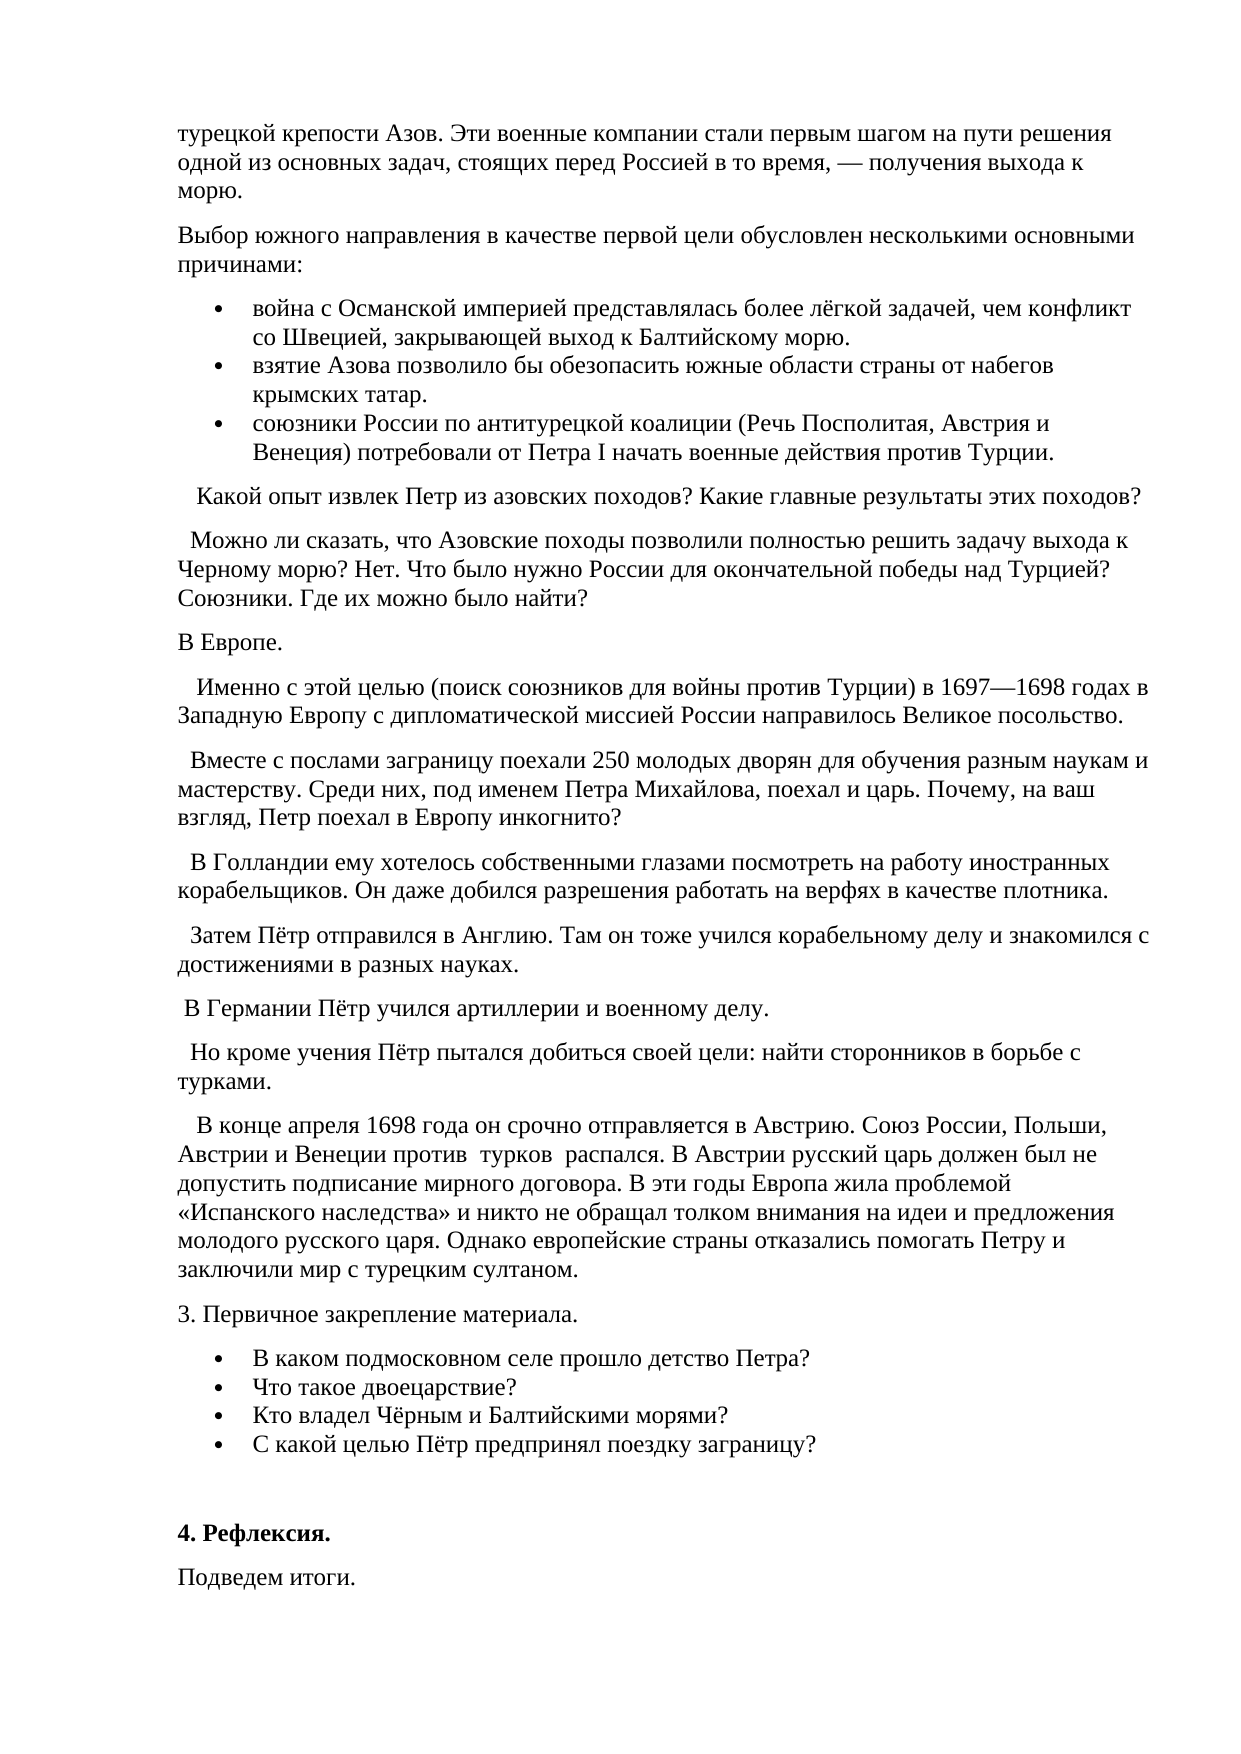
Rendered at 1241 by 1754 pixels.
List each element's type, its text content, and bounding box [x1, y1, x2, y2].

list война с Османской империей представлялась более лёгкой задачей, чем конфликт со Швецией, закрывающей выход к Балтийскому морю. [215, 293, 1152, 351]
text 3. Первичное закрепление материала. [177, 1299, 1152, 1327]
list Кто владел Чёрным и Балтийскими морями? [215, 1401, 1152, 1429]
list С какой целью Пётр предпринял поездку заграницу? [215, 1429, 1152, 1458]
text В Германии Пётр учился артиллерии и военному делу. [177, 993, 1152, 1022]
text Какой опыт извлек Петр из азовских походов? Какие главные результаты этих походов? [177, 481, 1152, 510]
text Выбор южного направления в качестве первой цели обусловлен несколькими основными причинами: [177, 220, 1152, 277]
text Но кроме учения Пётр пытался добиться своей цели: найти сторонников в борьбе с турками. [177, 1037, 1152, 1095]
text 4. Рефлексия. [177, 1518, 1152, 1547]
text В конце апреля 1698 года он срочно отправляется в Австрию. Союз России, Польши, Австрии и Венеции против турков распался. В Австрии русский царь должен был не допустить подписание мирного договора. В эти годы Европа жила проблемой «Испанского наследства» и никто не обращал толком внимания на идеи и предложения молодого русского царя. Однако европейские страны отказались помогать Петру и заключили мир с турецким султаном. [177, 1111, 1152, 1283]
list В каком подмосковном селе прошло детство Петра? [215, 1343, 1152, 1372]
text В Голландии ему хотелось собственными глазами посмотреть на работу иностранных корабельщиков. Он даже добился разрешения работать на верфях в качестве плотника. [177, 847, 1152, 904]
list союзники России по антитурецкой коалиции (Речь Посполитая, Австрия и Венеция) потребовали от Петра I начать военные действия против Турции. [215, 408, 1152, 466]
text Можно ли сказать, что Азовские походы позволили полностью решить задачу выхода к Черному морю? Нет. Что было нужно России для окончательной победы над Турцией? Союзники. Где их можно было найти? [177, 526, 1152, 612]
text Затем Пётр отправился в Англию. Там он тоже учился корабельному делу и знакомился с достижениями в разных науках. [177, 920, 1152, 977]
text Вместе с послами заграницу поехали 250 молодых дворян для обучения разным наукам и мастерству. Среди них, под именем Петра Михайлова, поехал и царь. Почему, на ваш взгляд, Петр поехал в Европу инкогнито? [177, 745, 1152, 831]
text Именно с этой целью (поиск союзников для войны против Турции) в 1697—1698 годах в Западную Европу с дипломатической миссией России направилось Великое посольство. [177, 672, 1152, 729]
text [177, 118, 1152, 204]
list Что такое двоецарствие? [215, 1372, 1152, 1401]
text Подведем итоги. [177, 1562, 1152, 1591]
text В Европе. [177, 627, 1152, 656]
list взятие Азова позволило бы обезопасить южные области страны от набегов крымских татар. [215, 351, 1152, 408]
